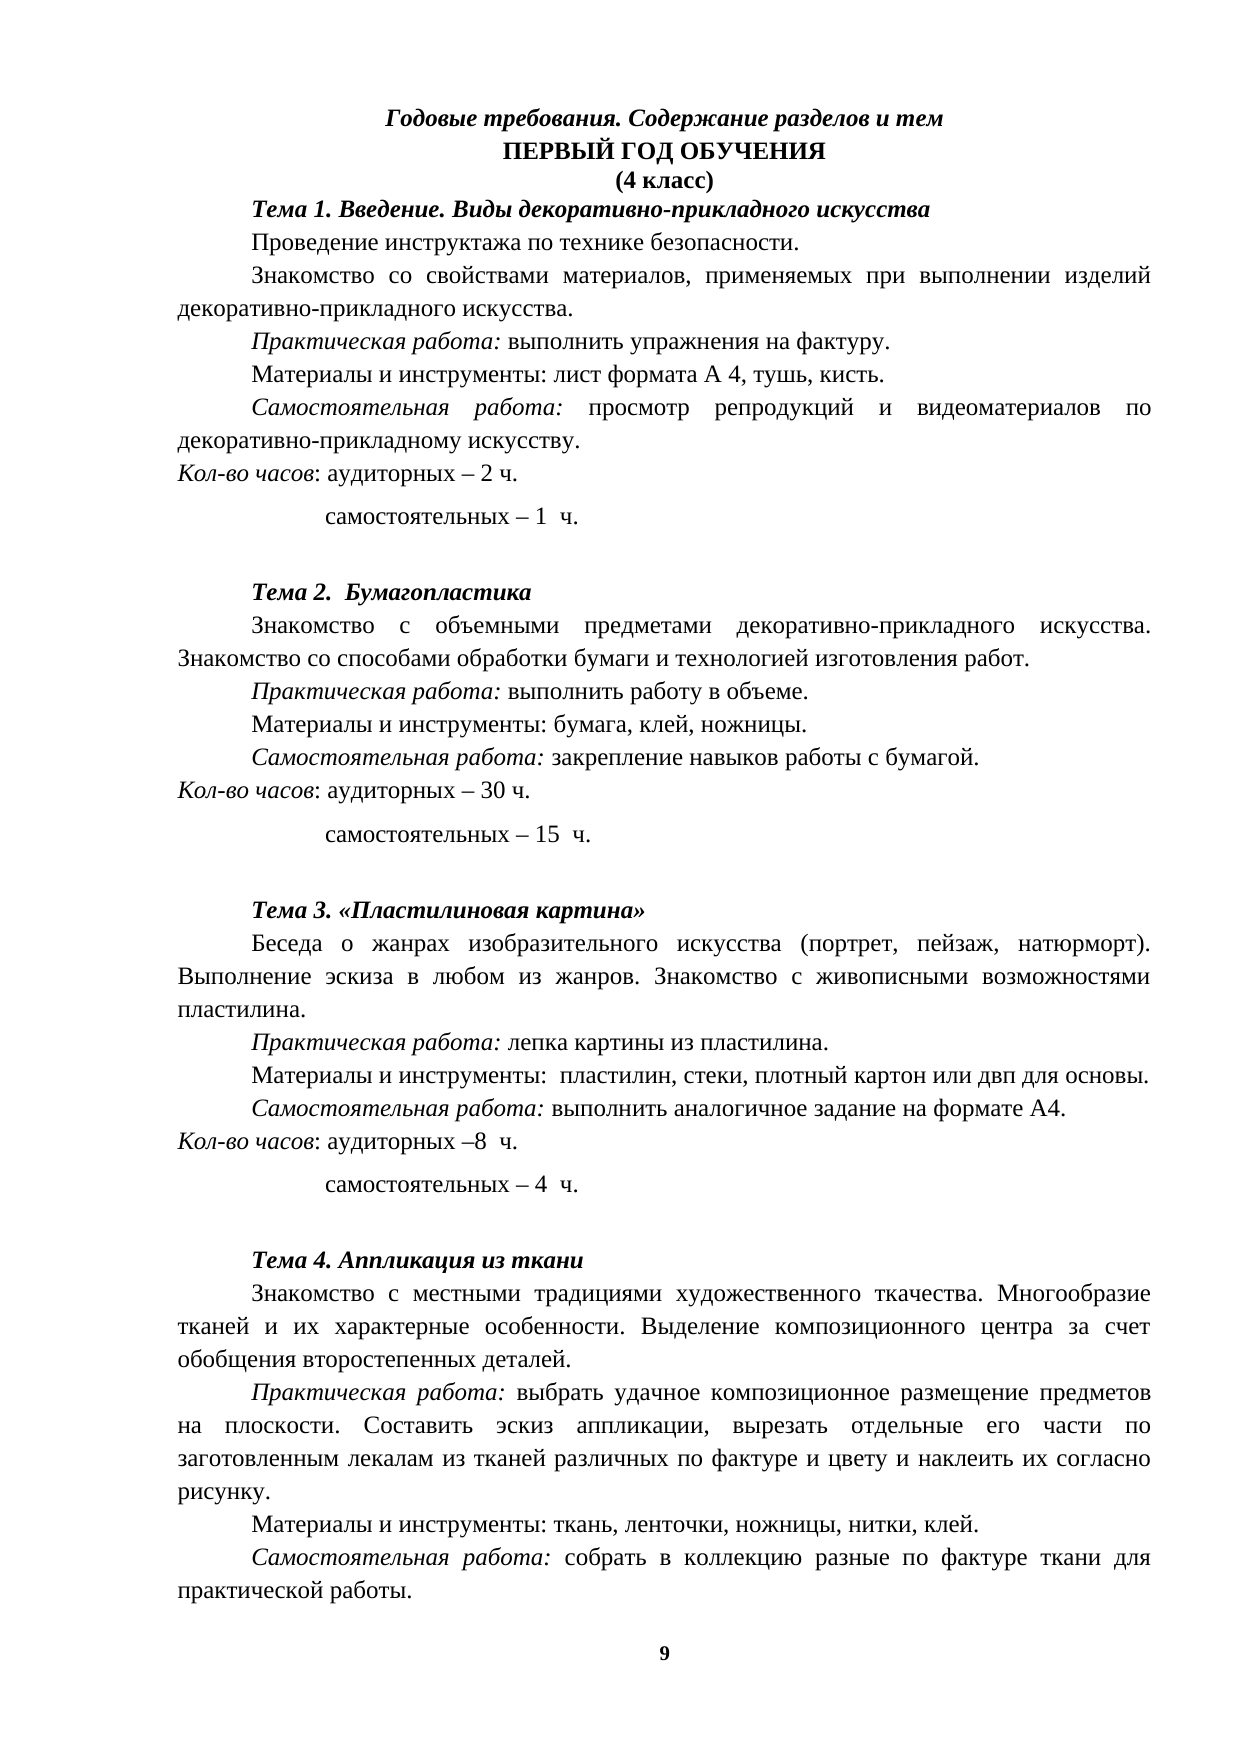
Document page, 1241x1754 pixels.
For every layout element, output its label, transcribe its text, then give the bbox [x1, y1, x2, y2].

text Практическая работа: выбрать удачное композиционное размещение предметов на плоскости. Составить эскиз аппликации, вырезать отдельные его части по заготовленным лекалам из тканей различных по фактуре и цвету и наклеить их согласно рисунку. [177, 1377, 1152, 1505]
text Кол-во часов: аудиторных – 2 ч. [177, 458, 1152, 487]
text Знакомство с местными традициями художественного ткачества. Многообразие тканей и их характерные особенности. Выделение композиционного центра за счет обобщения второстепенных деталей. [177, 1278, 1152, 1373]
text Самостоятельная работа: собрать в коллекцию разные по фактуре ткани для практической работы. [177, 1542, 1152, 1604]
text Материалы и инструменты: лист формата А 4, тушь, кисть. [177, 359, 1152, 388]
text Самостоятельная работа: выполнить аналогичное задание на формате А4. [177, 1093, 1152, 1122]
text самостоятельных – 4 ч. [177, 1169, 1152, 1198]
text Тема 2. Бумагопластика [177, 577, 1152, 606]
text (4 класс) [177, 165, 1152, 194]
text Самостоятельная работа: просмотр репродукций и видеоматериалов по декоративно-прикладному искусству. [177, 392, 1152, 454]
text самостоятельных – 15 ч. [177, 819, 1152, 847]
text Годовые требования. Содержание разделов и тем [177, 103, 1152, 132]
text Знакомство со свойствами материалов, применяемых при выполнении изделий декоративно-прикладного искусства. [177, 260, 1152, 322]
text Практическая работа: лепка картины из пластилина. [177, 1027, 1152, 1056]
text Тема 1. Введение. Виды декоративно-прикладного искусства [177, 194, 1152, 223]
text Проведение инструктажа по технике безопасности. [177, 227, 1152, 256]
text Тема 4. Аппликация из ткани [251, 1245, 1152, 1274]
text Практическая работа: выполнить работу в объеме. [177, 676, 1152, 705]
text Самостоятельная работа: закрепление навыков работы с бумагой. [177, 742, 1152, 771]
text Кол-во часов: аудиторных – 30 ч. [177, 776, 1152, 804]
text Практическая работа: выполнить упражнения на фактуру. [177, 326, 1152, 355]
text Тема 3. «Пластилиновая картина» [251, 895, 1152, 923]
text Материалы и инструменты: ткань, ленточки, ножницы, нитки, клей. [177, 1509, 1152, 1538]
text самостоятельных – 1 ч. [177, 501, 1152, 530]
text Кол-во часов: аудиторных –8 ч. [177, 1126, 1152, 1155]
text Беседа о жанрах изобразительного искусства (портрет, пейзаж, натюрморт). Выполнение эскиза в любом из жанров. Знакомство с живописными возможностями пластилина. [177, 928, 1152, 1023]
text Материалы и инструменты: пластилин, стеки, плотный картон или двп для основы. [177, 1060, 1152, 1089]
text Материалы и инструменты: бумага, клей, ножницы. [177, 709, 1152, 738]
text Знакомство с объемными предметами декоративно-прикладного искусства. Знакомство со способами обработки бумаги и технологией изготовления работ. [177, 610, 1152, 672]
text ПЕРВЫЙ ГОД ОБУЧЕНИЯ [177, 136, 1152, 165]
